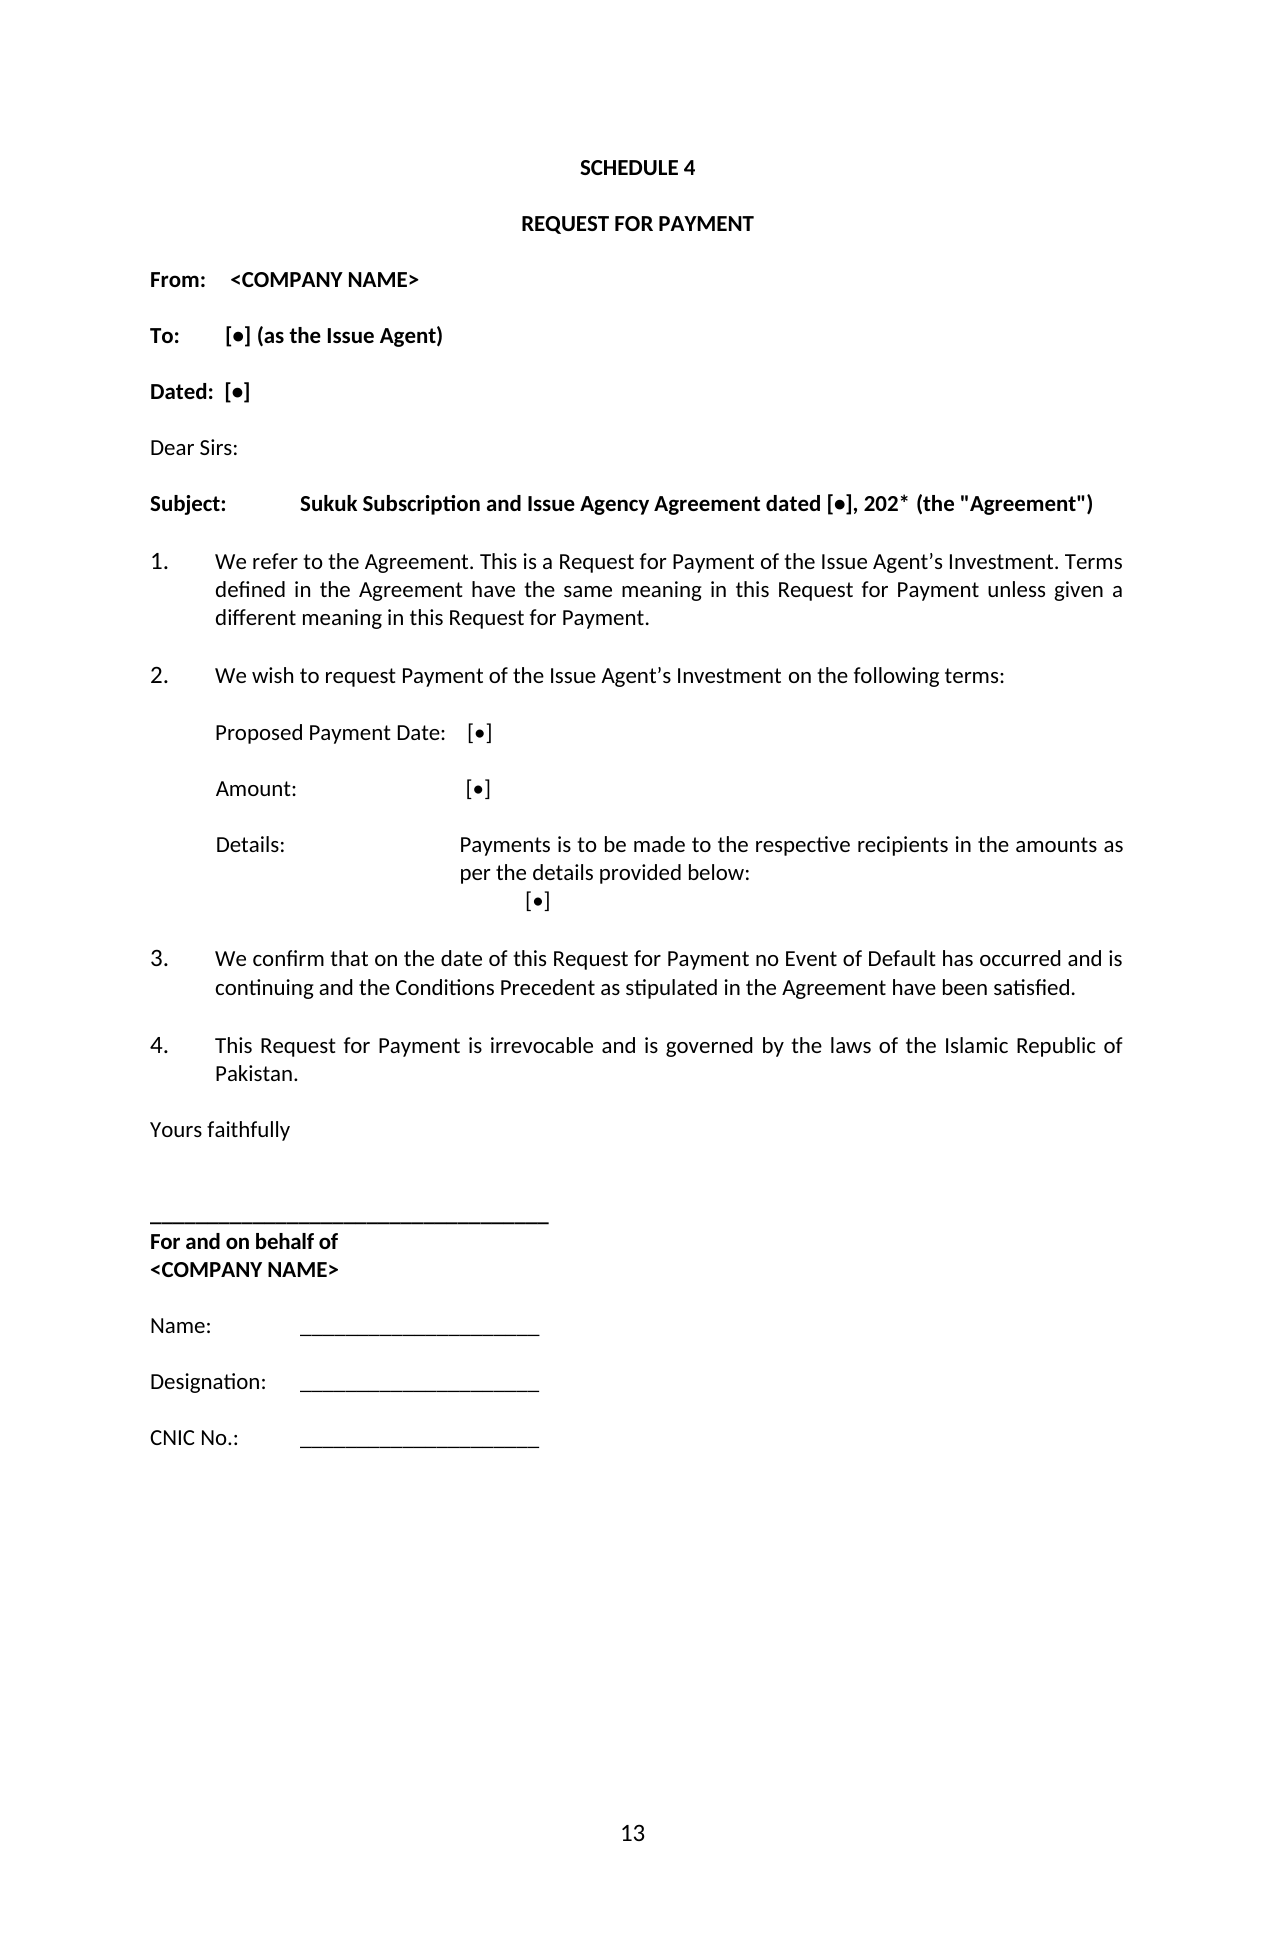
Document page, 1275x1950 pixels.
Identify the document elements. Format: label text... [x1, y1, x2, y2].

text CNIC No.: _____________________ [150, 1423, 1125, 1452]
list This Request for Payment is irrevocable and is governed by the laws of the Islamic Republic of Pakistan. [150, 1029, 1125, 1087]
list We confirm that on the date of this Request for Payment no Event of Default has occurred and is continuing and the Conditions Precedent as stipulated in the Agreement have been satisfied. [150, 942, 1125, 1001]
text Subject: Sukuk Subscription and Issue Agency Agreement dated [•], 202* (the "Agreement") [150, 489, 1125, 517]
text Dated: [•] [150, 377, 1125, 405]
text From: <COMPANY NAME> [150, 265, 1122, 293]
text Proposed Payment Date: [•] [150, 718, 1125, 746]
text Amount: [•] [150, 774, 1125, 802]
list We wish to request Payment of the Issue Agent’s Investment on the following terms: [150, 659, 1125, 690]
text REQUEST FOR PAYMENT [150, 209, 1125, 237]
text Designation: _____________________ [150, 1367, 1125, 1396]
text To: [•] (as the Issue Agent) [150, 321, 1125, 349]
text ___________________________________ [150, 1199, 1125, 1227]
text [•] [216, 886, 1125, 914]
text For and on behalf of [150, 1227, 1125, 1255]
list We refer to the Agreement. This is a Request for Payment of the Issue Agent’s Investment. Terms defined in the Agreement have the same meaning in this Request for Payment unless given a different meaning in this Request for Payment. [150, 545, 1125, 631]
text Details: Payments is to be made to the respective recipients in the amounts as per the details provided below: [216, 830, 1125, 886]
text Yours faithfully [150, 1115, 1125, 1143]
text <COMPANY NAME> [150, 1255, 1125, 1283]
text SCHEDULE 4 [150, 153, 1125, 181]
text Dear Sirs: [150, 433, 1125, 461]
text Name: _____________________ [150, 1311, 1125, 1339]
